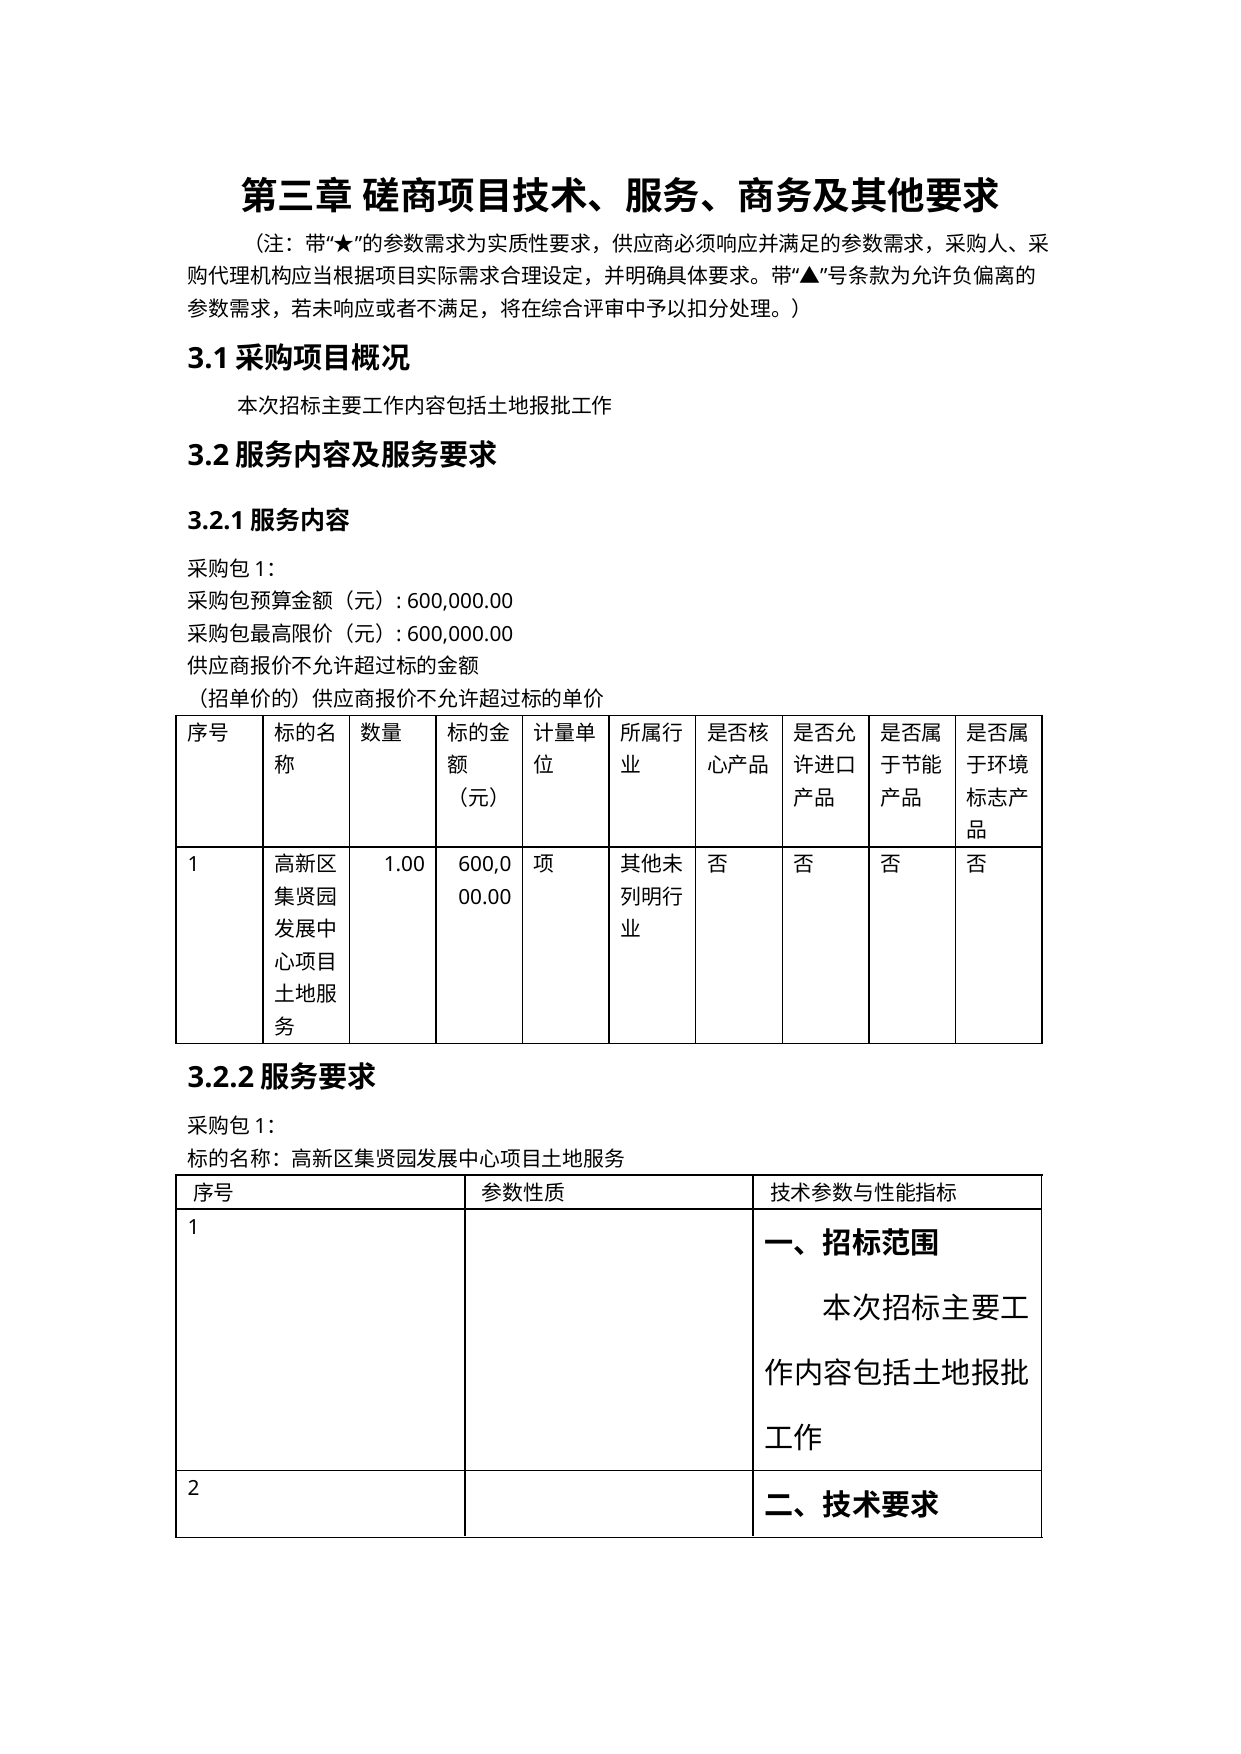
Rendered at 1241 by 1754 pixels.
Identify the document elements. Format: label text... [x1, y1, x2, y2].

table_header 技术参数与性能指标 [754, 1176, 1041, 1208]
table_cell 否 [783, 848, 868, 1043]
text 3.1采购项目概况 [187, 324, 1053, 389]
table_header 是否核心产品 [696, 716, 782, 846]
text 供应商报价不允许超过标的金额 [187, 649, 1053, 682]
text （注：带“★”的参数需求为实质性要求，供应商必须响应并满足的参数需求，采购人、采购代理机构应当根据项目实际需求合理设定，并明确具体要求。带“▲”号条款为允许负偏离的参数需求，若未响应或者不满足，将在综合评审中予以扣分处理。） [187, 227, 1053, 324]
table_cell 项 [523, 848, 608, 1043]
text 3.2.2服务要求 [187, 1044, 1053, 1109]
table_header 数量 [350, 716, 435, 846]
text 第三章 磋商项目技术、服务、商务及其他要求 [187, 162, 1053, 227]
table_header 标的名称 [264, 716, 349, 846]
table_cell [466, 1471, 752, 1536]
table_cell 1 [177, 848, 262, 1043]
table_cell 1 [177, 1210, 464, 1470]
text 采购包预算金额（元）: 600,000.00 [187, 584, 1053, 617]
table_cell [466, 1210, 752, 1470]
table_cell 1.00 [350, 848, 435, 1043]
table_cell 否 [870, 848, 955, 1043]
table_header 序号 [177, 1176, 464, 1208]
text 标的名称：高新区集贤园发展中心项目土地服务 [187, 1142, 1053, 1174]
table_header 是否属于节能产品 [870, 716, 955, 846]
table_header 计量单位 [523, 716, 608, 846]
table_header 标的金额 （元） [437, 716, 522, 846]
table_header 所属行业 [610, 716, 695, 846]
table_cell 否 [956, 848, 1041, 1043]
table_cell 高新区集贤园发展中心项目土地服务 [264, 848, 349, 1043]
text 3.2服务内容及服务要求 [187, 422, 1053, 487]
text 本次招标主要工作内容包括土地报批工作 [187, 389, 1053, 422]
table_cell 否 [696, 848, 782, 1043]
table_cell 一、招标范围 本次招标主要工作内容包括土地报批工作 [754, 1210, 1041, 1470]
text 采购包1： [187, 552, 1053, 584]
text （招单价的）供应商报价不允许超过标的单价 [187, 682, 1053, 714]
table_cell 600,000.00 [437, 848, 522, 1043]
table_header 是否属于环境标志产品 [956, 716, 1041, 846]
table_header 参数性质 [466, 1176, 752, 1208]
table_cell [754, 1471, 1041, 1536]
table_header 是否允许进口产品 [783, 716, 868, 846]
text 采购包1： [187, 1109, 1053, 1142]
text 采购包最高限价（元）: 600,000.00 [187, 617, 1053, 649]
table_header 序号 [177, 716, 262, 846]
table_cell 其他未列明行业 [610, 848, 695, 1043]
text 3.2.1服务内容 [187, 487, 1053, 552]
table_cell 2 [177, 1471, 464, 1536]
